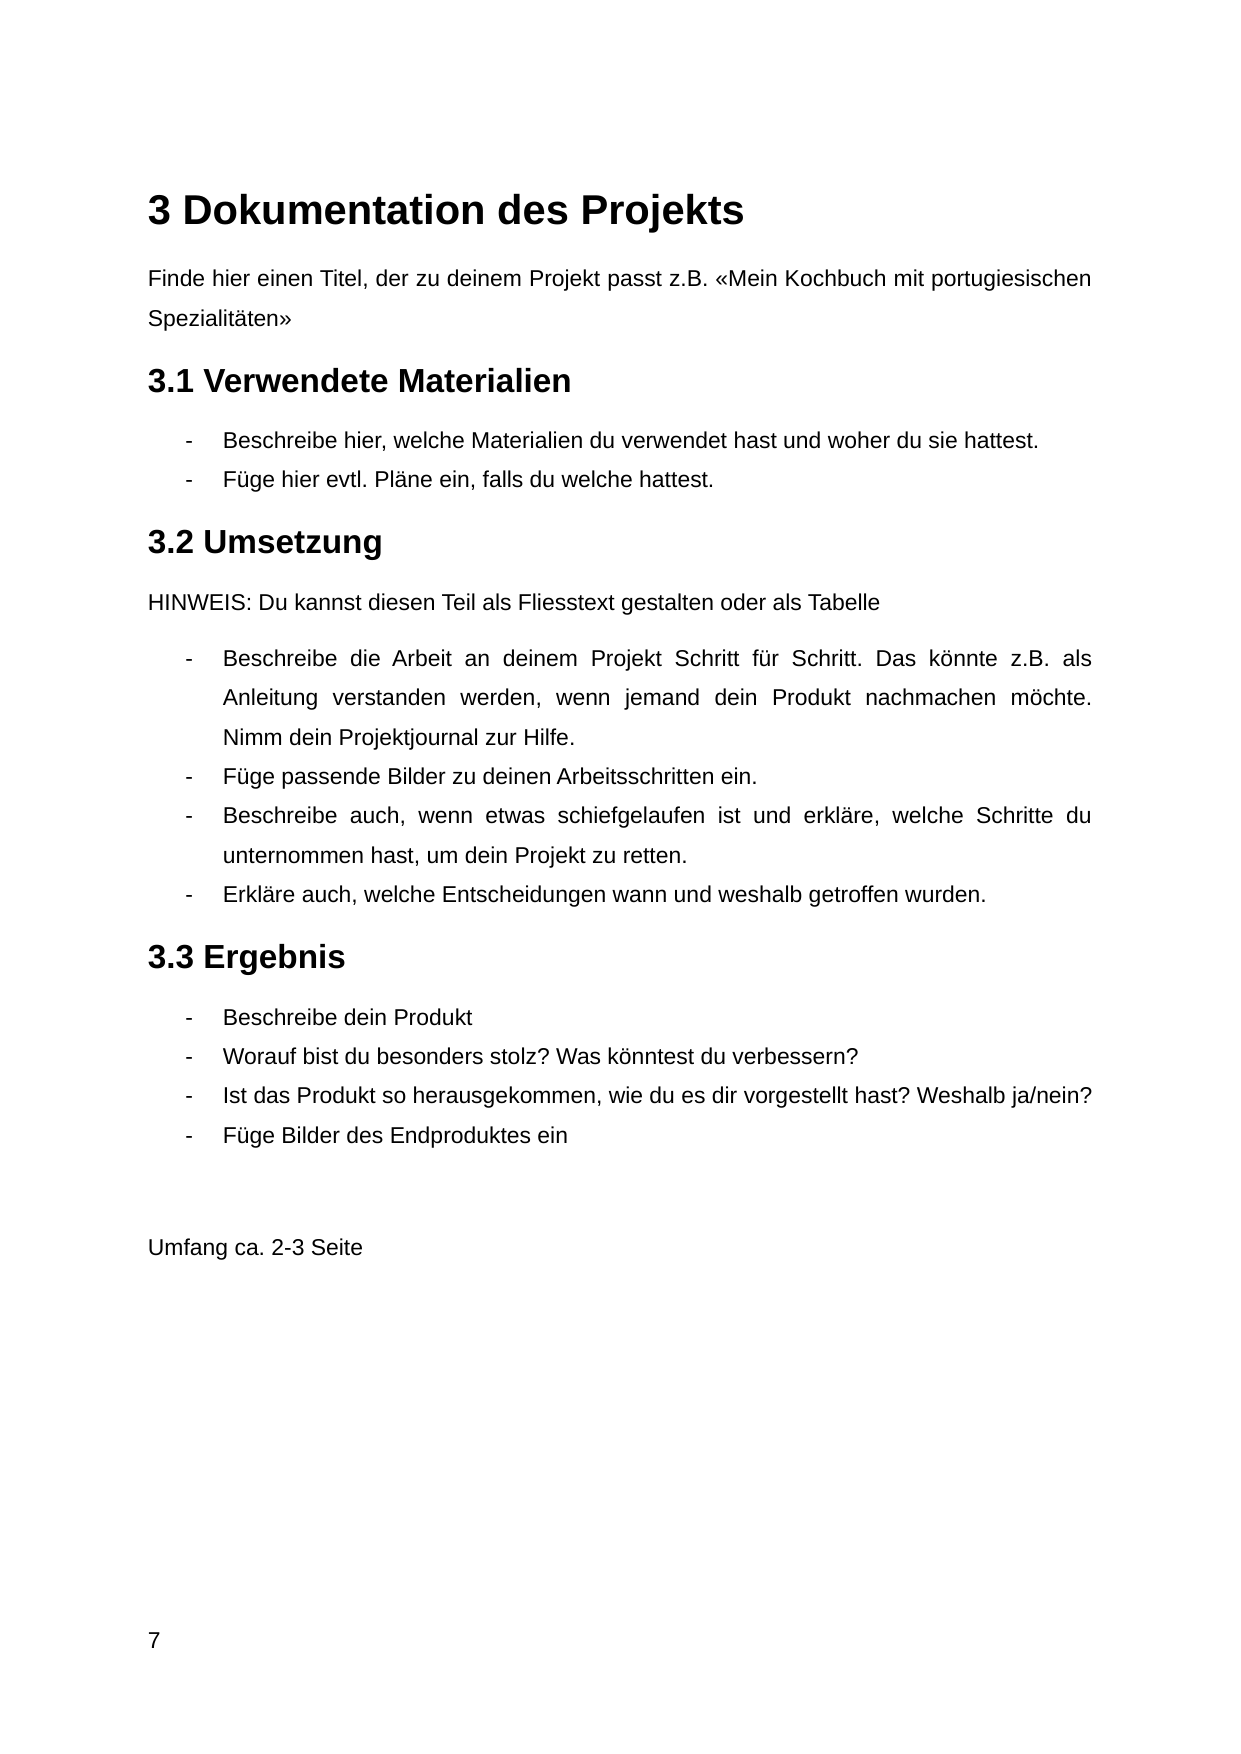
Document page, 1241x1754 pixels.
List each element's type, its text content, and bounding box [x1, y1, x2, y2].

subtitle 3.1 Verwendete Materialien [148, 361, 1093, 399]
list Beschreibe dein Produkt [185, 1003, 1093, 1030]
subtitle 3.2 Umsetzung [148, 522, 1093, 561]
list Ist das Produkt so herausgekommen, wie du es dir vorgestellt hast? Weshalb ja/nein? [185, 1082, 1093, 1109]
list Beschreibe die Arbeit an deinem Projekt Schritt für Schritt. Das könnte z.B. als Anleitung verstanden werden, wenn jemand dein Produkt nachmachen möchte. Nimm dein Projektjournal zur Hilfe. [185, 644, 1093, 750]
subtitle 3 Dokumentation des Projekts [148, 185, 1093, 233]
subtitle 3.3 Ergebnis [148, 938, 1093, 976]
list Worauf bist du besonders stolz? Was könntest du verbessern? [185, 1043, 1093, 1069]
list Füge passende Bilder zu deinen Arbeitsschritten ein. [185, 763, 1093, 789]
text Finde hier einen Titel, der zu deinem Projekt passt z.B. «Mein Kochbuch mit portugiesischen Spezialitäten» [148, 265, 1093, 331]
list Beschreibe hier, welche Materialien du verwendet hast und woher du sie hattest. [185, 427, 1093, 453]
text HINWEIS: Du kannst diesen Teil als Fliesstext gestalten oder als Tabelle [148, 588, 1093, 615]
list Füge hier evtl. Pläne ein, falls du welche hattest. [185, 466, 1093, 493]
list Füge Bilder des Endproduktes ein [185, 1122, 1093, 1148]
list Erkläre auch, welche Entscheidungen wann und weshalb getroffen wurden. [185, 881, 1093, 908]
list Beschreibe auch, wenn etwas schiefgelaufen ist und erkläre, welche Schritte du unternommen hast, um dein Projekt zu retten. [185, 802, 1093, 868]
text Umfang ca. 2-3 Seite [148, 1234, 1093, 1261]
